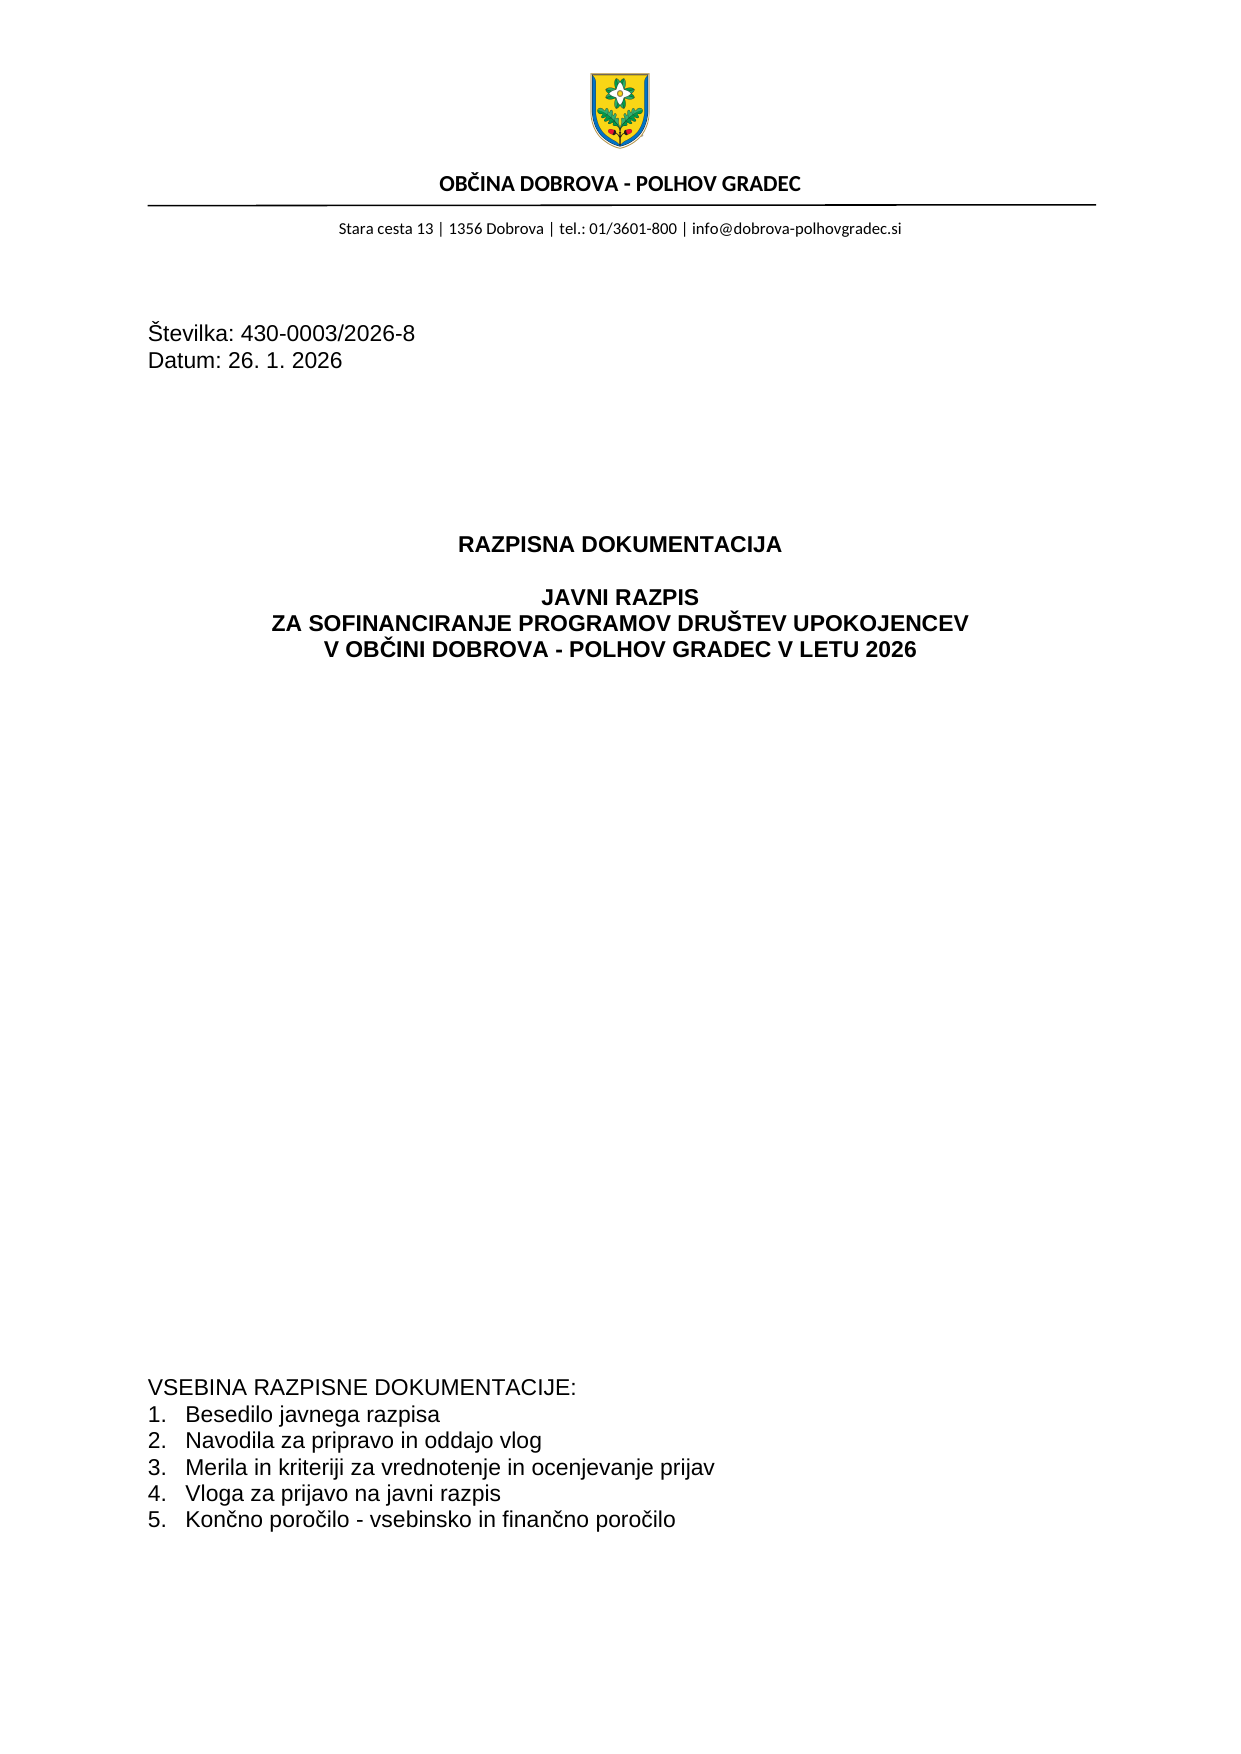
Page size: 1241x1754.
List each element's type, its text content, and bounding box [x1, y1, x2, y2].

list Navodila za pripravo in oddajo vlog [148, 1427, 1093, 1453]
text VSEBINA RAZPISNE DOKUMENTACIJE: [148, 1374, 1093, 1401]
text ZA SOFINANCIRANJE PROGRAMOV DRUŠTEV UPOKOJENCEV [148, 610, 1093, 636]
list Besedilo javnega razpisa [148, 1401, 1093, 1427]
text JAVNI RAZPIS [148, 584, 1093, 610]
list Vloga za prijavo na javni razpis [148, 1480, 1093, 1506]
text V OBČINI DOBROVA - POLHOV GRADEC V LETU 2026 [148, 636, 1093, 663]
list Merila in kriteriji za vrednotenje in ocenjevanje prijav [148, 1453, 1093, 1480]
text Številka: 430-0003/2026-8 [148, 320, 1093, 347]
text RAZPISNA DOKUMENTACIJA [148, 531, 1093, 557]
list Končno poročilo - vsebinsko in finančno poročilo [148, 1506, 1093, 1532]
text Datum: 26. 1. 2026 [148, 347, 1093, 373]
